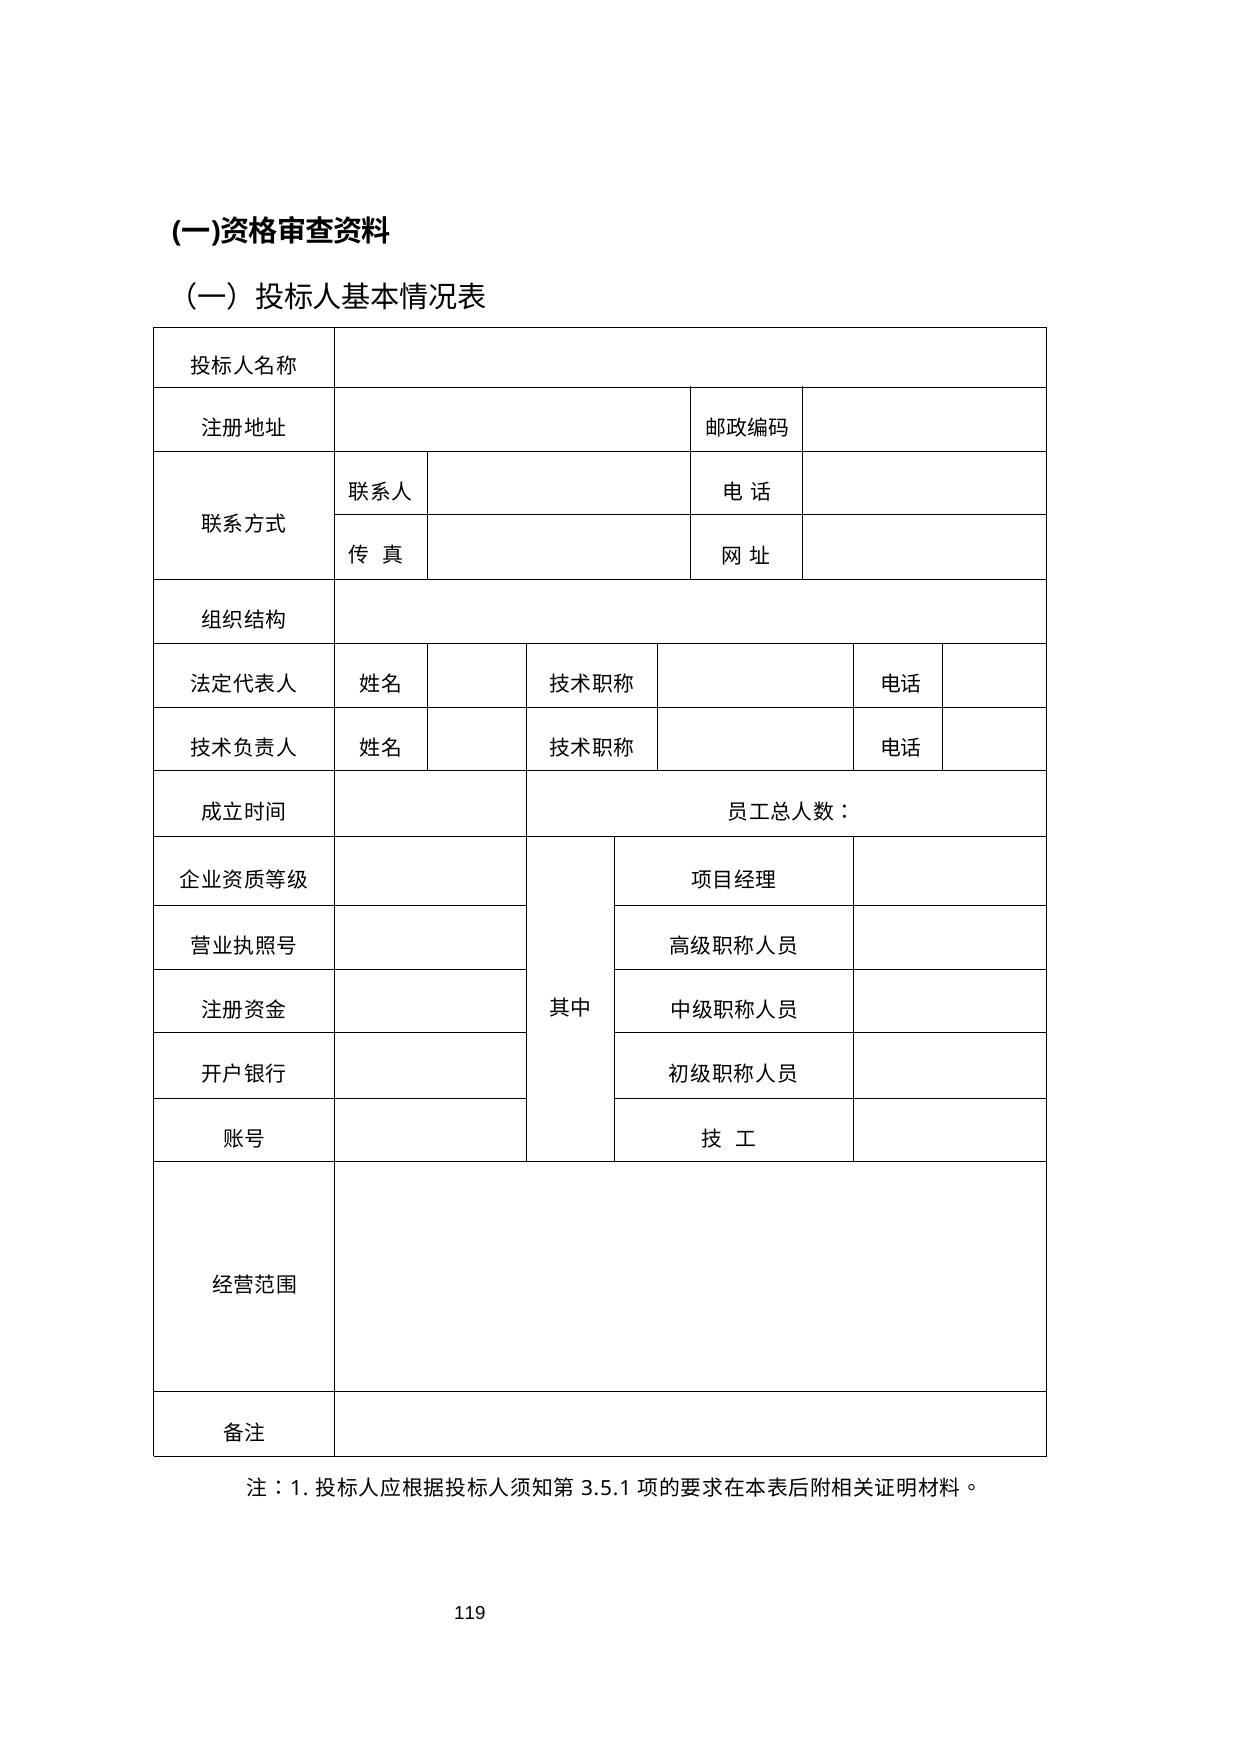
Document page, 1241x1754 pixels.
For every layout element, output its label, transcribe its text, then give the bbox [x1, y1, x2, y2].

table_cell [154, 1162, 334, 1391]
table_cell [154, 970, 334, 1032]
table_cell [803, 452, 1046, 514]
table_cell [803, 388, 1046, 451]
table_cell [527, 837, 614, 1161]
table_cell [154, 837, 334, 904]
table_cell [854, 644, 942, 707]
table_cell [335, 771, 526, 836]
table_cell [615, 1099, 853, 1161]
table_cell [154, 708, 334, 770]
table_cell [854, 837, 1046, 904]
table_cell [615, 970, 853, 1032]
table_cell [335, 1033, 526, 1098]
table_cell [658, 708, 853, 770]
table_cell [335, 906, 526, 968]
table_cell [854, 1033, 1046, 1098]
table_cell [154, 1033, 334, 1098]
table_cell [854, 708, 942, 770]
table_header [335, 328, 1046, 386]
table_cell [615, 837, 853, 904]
text (一)资格审查资料 [172, 212, 1054, 249]
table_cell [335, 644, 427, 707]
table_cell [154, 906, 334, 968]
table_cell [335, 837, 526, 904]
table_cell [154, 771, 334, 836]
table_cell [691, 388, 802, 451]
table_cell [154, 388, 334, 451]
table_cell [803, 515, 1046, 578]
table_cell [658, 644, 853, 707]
text 注：1. 投标人应根据投标人须知第 3.5.1 项的要求在本表后附相关证明材料。 [247, 1474, 1054, 1501]
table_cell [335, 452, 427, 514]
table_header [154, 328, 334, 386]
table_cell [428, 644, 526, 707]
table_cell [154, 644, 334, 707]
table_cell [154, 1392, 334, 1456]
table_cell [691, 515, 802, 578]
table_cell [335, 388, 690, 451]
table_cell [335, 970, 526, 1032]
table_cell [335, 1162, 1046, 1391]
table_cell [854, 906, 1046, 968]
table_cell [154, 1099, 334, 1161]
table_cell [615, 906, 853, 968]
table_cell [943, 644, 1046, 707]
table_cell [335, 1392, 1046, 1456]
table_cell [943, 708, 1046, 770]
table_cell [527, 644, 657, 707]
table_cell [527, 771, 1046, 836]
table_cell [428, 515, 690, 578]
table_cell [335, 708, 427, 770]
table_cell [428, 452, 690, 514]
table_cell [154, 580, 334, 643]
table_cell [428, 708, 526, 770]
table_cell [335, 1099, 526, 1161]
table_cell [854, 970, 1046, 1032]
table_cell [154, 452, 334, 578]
text （一）投标人基本情况表 [168, 279, 1054, 315]
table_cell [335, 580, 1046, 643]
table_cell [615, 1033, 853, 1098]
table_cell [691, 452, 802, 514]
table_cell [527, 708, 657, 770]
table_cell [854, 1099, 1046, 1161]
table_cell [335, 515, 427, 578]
